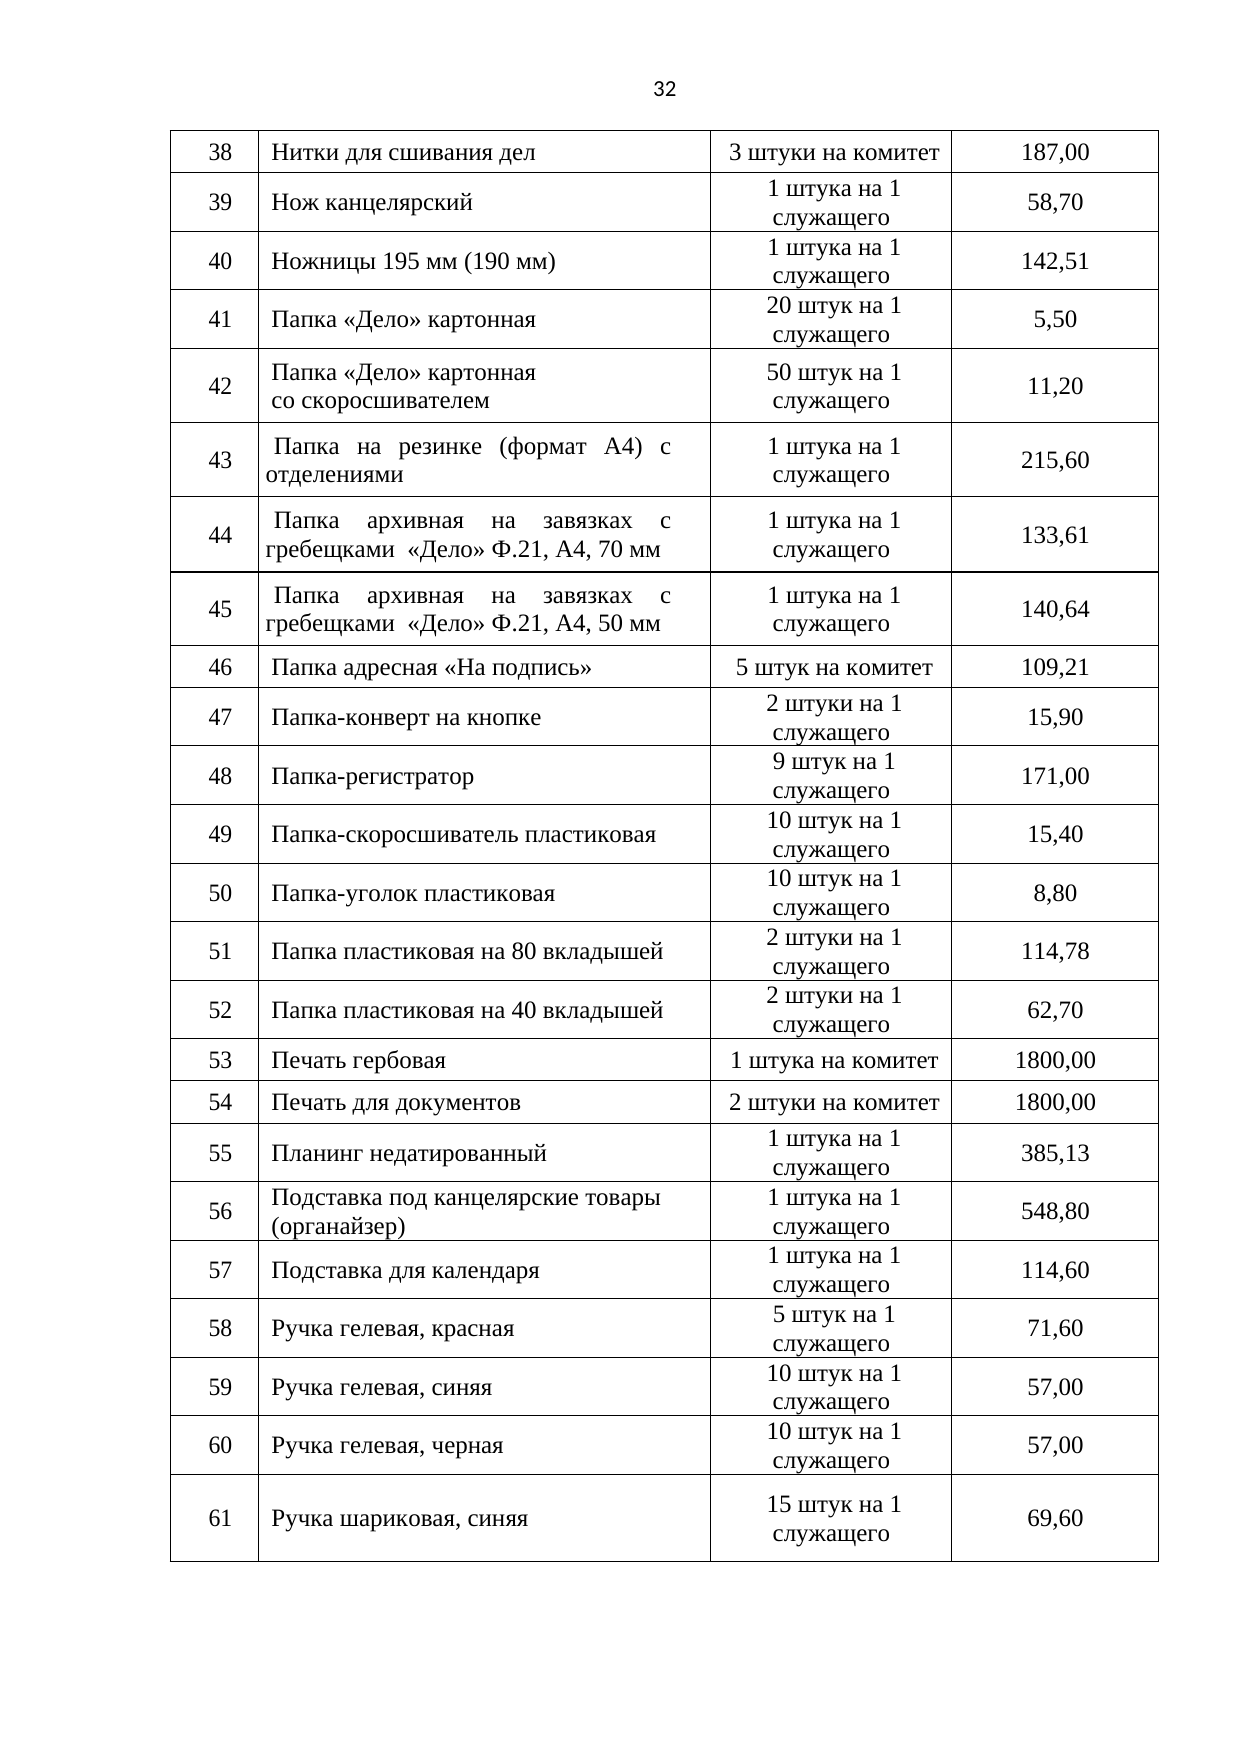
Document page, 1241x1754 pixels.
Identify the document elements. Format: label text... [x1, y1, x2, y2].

table_cell 140,64 [952, 573, 1158, 645]
table_cell 5 штук на 1 служащего [711, 1299, 951, 1357]
table_cell 2 штуки на комитет [711, 1081, 951, 1122]
table_cell 57,00 [952, 1358, 1158, 1415]
table_cell 71,60 [952, 1299, 1158, 1357]
table_cell 9 штук на 1 служащего [711, 746, 951, 804]
table_cell [171, 1241, 258, 1298]
table_cell 548,80 [952, 1182, 1158, 1239]
table_cell 1 штука на 1 служащего [711, 232, 951, 289]
table_cell [171, 1358, 258, 1415]
table_cell 1800,00 [952, 1039, 1158, 1080]
table_cell [171, 131, 258, 172]
table_cell 215,60 [952, 423, 1158, 496]
table_cell [171, 1039, 258, 1080]
table_cell [171, 1124, 258, 1181]
table_cell Папка «Дело» картонная [259, 290, 710, 348]
table_cell [171, 1475, 258, 1561]
table_cell 1 штука на комитет [711, 1039, 951, 1080]
table_cell 171,00 [952, 746, 1158, 804]
table_cell 10 штук на 1 служащего [711, 1416, 951, 1474]
table_cell Ручка гелевая, красная [259, 1299, 710, 1357]
table_cell 15 штук на 1 служащего [711, 1475, 951, 1561]
table_cell 10 штук на 1 служащего [711, 805, 951, 862]
table_cell [171, 349, 258, 422]
table_cell [171, 1416, 258, 1474]
table_cell [171, 1081, 258, 1122]
table_cell Печать для документов [259, 1081, 710, 1122]
table_cell 15,40 [952, 805, 1158, 862]
table_cell Папка-конверт на кнопке [259, 688, 710, 745]
table_cell Папка архивная на завязках с гребещками «Дело» Ф.21, А4, 50 мм [259, 573, 710, 645]
table_cell 2 штуки на 1 служащего [711, 981, 951, 1038]
table_cell [171, 688, 258, 745]
table_cell 2 штуки на 1 служащего [711, 688, 951, 745]
table_cell 50 штук на 1 служащего [711, 349, 951, 422]
table_cell 1 штука на 1 служащего [711, 573, 951, 645]
table_cell Папка «Дело» картонная со скоросшивателем [259, 349, 710, 422]
table_cell 8,80 [952, 864, 1158, 921]
table_cell [171, 864, 258, 921]
table_cell Папка-уголок пластиковая [259, 864, 710, 921]
table_cell [171, 805, 258, 862]
table_cell 69,60 [952, 1475, 1158, 1561]
table_cell Ручка гелевая, черная [259, 1416, 710, 1474]
table_cell 10 штук на 1 служащего [711, 1358, 951, 1415]
table_cell [171, 1299, 258, 1357]
table_cell 2 штуки на 1 служащего [711, 922, 951, 979]
table_cell Папка пластиковая на 40 вкладышей [259, 981, 710, 1038]
table_cell [171, 922, 258, 979]
table_cell Папка-скоросшиватель пластиковая [259, 805, 710, 862]
table_cell [171, 981, 258, 1038]
table_cell [171, 646, 258, 687]
table_cell 114,78 [952, 922, 1158, 979]
table_cell 385,13 [952, 1124, 1158, 1181]
table_cell 187,00 [952, 131, 1158, 172]
table_cell [171, 746, 258, 804]
table_cell [171, 497, 258, 571]
table_cell 15,90 [952, 688, 1158, 745]
table_cell Ножницы 195 мм (190 мм) [259, 232, 710, 289]
table_cell 58,70 [952, 173, 1158, 231]
table_cell [171, 290, 258, 348]
table_cell 1 штука на 1 служащего [711, 497, 951, 571]
table_cell Нитки для сшивания дел [259, 131, 710, 172]
table_cell Подставка под канцелярские товары (органайзер) [259, 1182, 710, 1239]
table_cell 20 штук на 1 служащего [711, 290, 951, 348]
table_cell [171, 232, 258, 289]
table_cell Папка-регистратор [259, 746, 710, 804]
table_cell Папка архивная на завязках с гребещками «Дело» Ф.21, А4, 70 мм [259, 497, 710, 571]
table_cell Папка на резинке (формат А4) с отделениями [259, 423, 710, 496]
table_cell 109,21 [952, 646, 1158, 687]
table_cell 10 штук на 1 служащего [711, 864, 951, 921]
table_cell 5 штук на комитет [711, 646, 951, 687]
table_cell [171, 173, 258, 231]
table_cell Папка пластиковая на 80 вкладышей [259, 922, 710, 979]
table_cell 5,50 [952, 290, 1158, 348]
table_cell Ручка гелевая, синяя [259, 1358, 710, 1415]
table_cell Печать гербовая [259, 1039, 710, 1080]
table_cell 1 штука на 1 служащего [711, 173, 951, 231]
table_cell 133,61 [952, 497, 1158, 571]
table_cell 1 штука на 1 служащего [711, 1182, 951, 1239]
table_cell [171, 423, 258, 496]
table_cell 57,00 [952, 1416, 1158, 1474]
table_cell 142,51 [952, 232, 1158, 289]
table_cell 11,20 [952, 349, 1158, 422]
table_cell [171, 1182, 258, 1239]
table_cell Ручка шариковая, синяя [259, 1475, 710, 1561]
table_cell Подставка для календаря [259, 1241, 710, 1298]
table_cell Нож канцелярский [259, 173, 710, 231]
table_cell 114,60 [952, 1241, 1158, 1298]
table_cell 1800,00 [952, 1081, 1158, 1122]
table_cell [171, 573, 258, 645]
table_cell Папка адресная «На подпись» [259, 646, 710, 687]
table_cell 3 штуки на комитет [711, 131, 951, 172]
table_cell Планинг недатированный [259, 1124, 710, 1181]
table_cell 1 штука на 1 служащего [711, 1241, 951, 1298]
table_cell 1 штука на 1 служащего [711, 1124, 951, 1181]
table_cell 62,70 [952, 981, 1158, 1038]
table_cell 1 штука на 1 служащего [711, 423, 951, 496]
